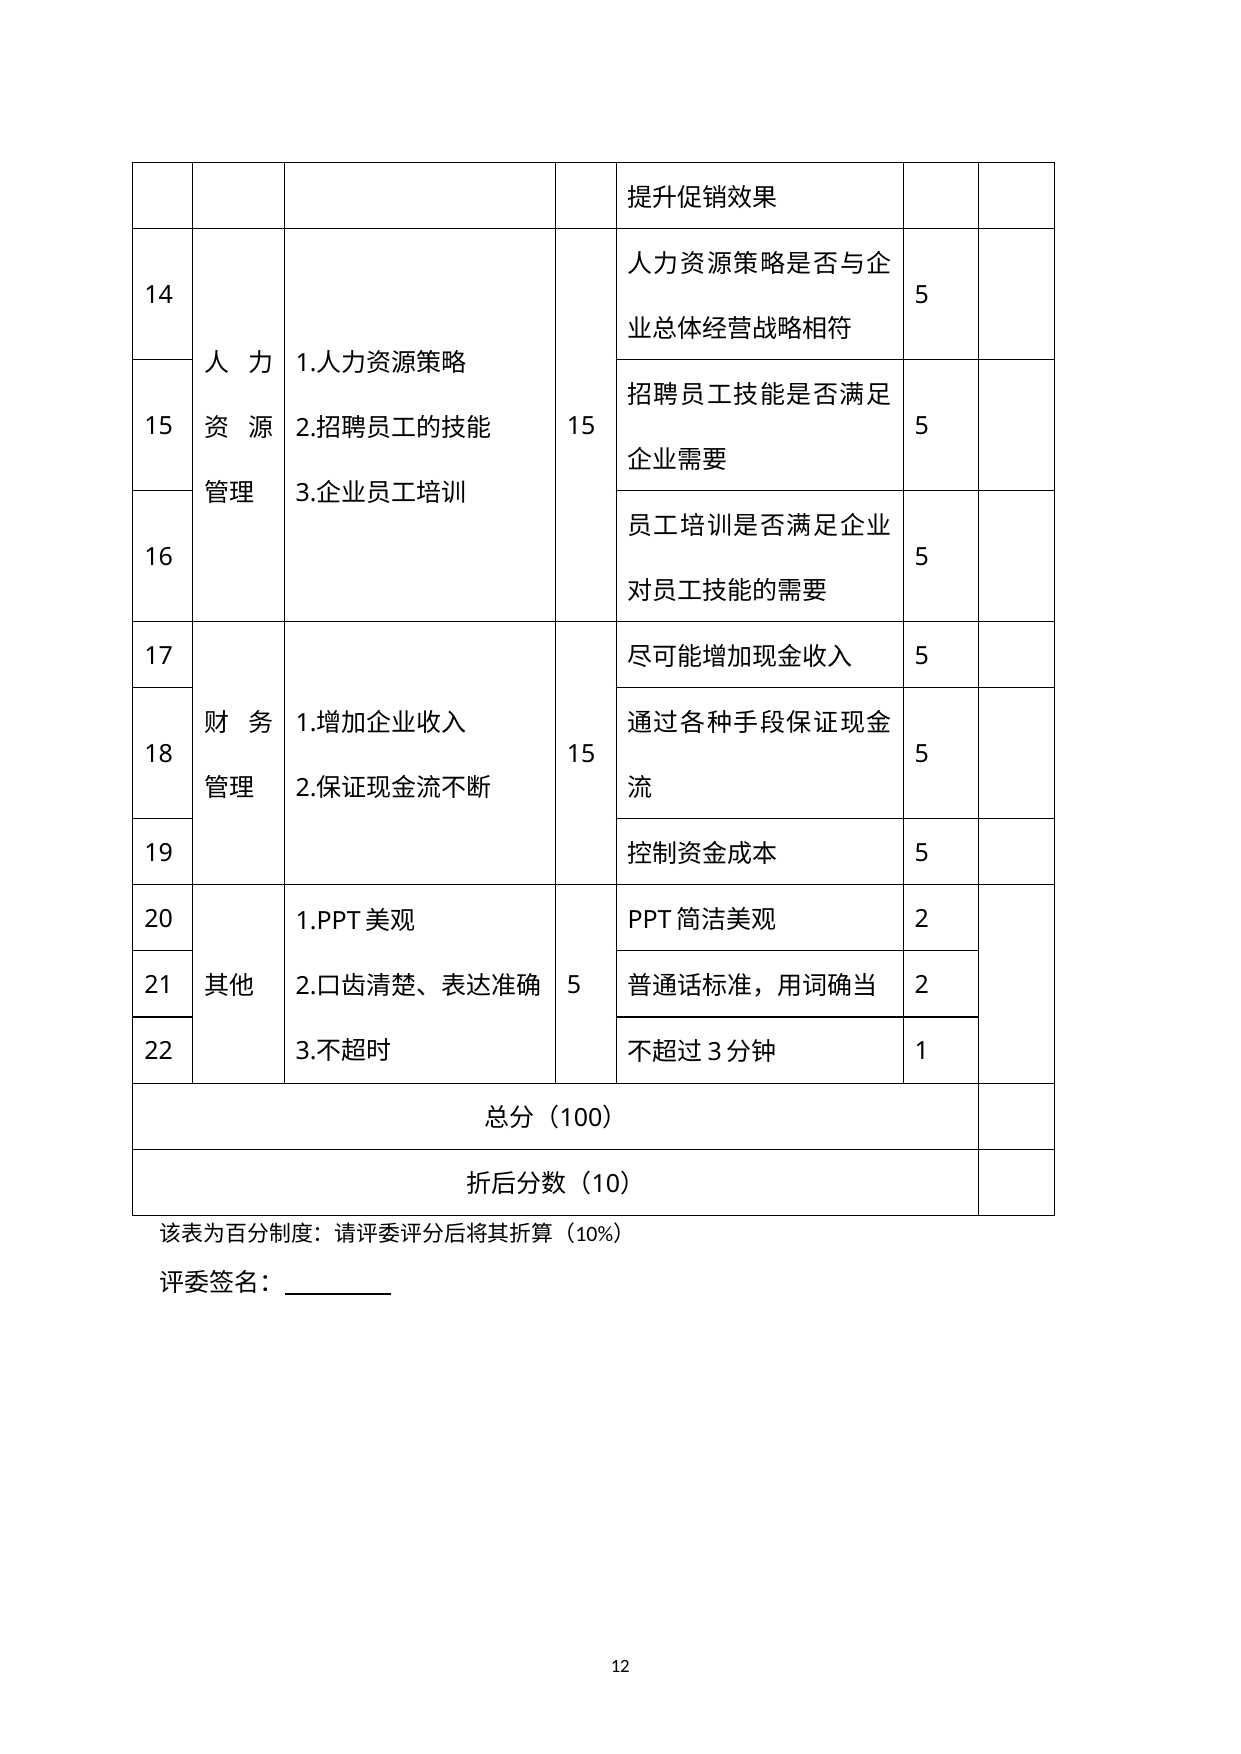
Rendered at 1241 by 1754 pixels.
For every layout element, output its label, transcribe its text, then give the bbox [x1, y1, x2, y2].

table_cell 21 [133, 951, 192, 1016]
table_cell [979, 688, 1054, 818]
table_cell 5 [904, 819, 978, 884]
table_cell 15 [556, 229, 616, 621]
table_cell 2 [904, 951, 978, 1016]
table_cell 5 [904, 360, 978, 490]
text 该表为百分制度：请评委评分后将其折算（10%） [159, 1216, 1081, 1248]
table_cell 5 [904, 163, 978, 228]
table_cell 5 [904, 688, 978, 818]
table_cell 财务管理 [193, 622, 284, 884]
table_cell 通过各种手段保证现金流 [617, 688, 903, 818]
table_cell 总分（100） [133, 1084, 978, 1148]
table_cell PPT简洁美观 [617, 885, 903, 950]
table_cell 19 [133, 819, 192, 884]
table_cell 其他 [193, 885, 284, 1082]
table_cell [979, 1084, 1054, 1148]
table_cell [979, 163, 1054, 228]
table_cell 5 [904, 491, 978, 621]
table_cell 2 [904, 885, 978, 950]
table_cell [979, 491, 1054, 621]
table_cell 18 [133, 688, 192, 818]
table_cell 5 [556, 885, 616, 1082]
table_cell [979, 622, 1054, 687]
table_cell 14 [133, 229, 192, 359]
table_cell 控制资金成本 [617, 819, 903, 884]
table_cell 1.增加企业收入 2.保证现金流不断 [285, 622, 555, 884]
table_cell [979, 360, 1054, 490]
table_cell 招聘员工技能是否满足企业需要 [617, 360, 903, 490]
table_cell 15 [133, 360, 192, 490]
table_cell 1 [904, 1018, 978, 1082]
table_cell 在投入不变的情况下，提升促销效果 [617, 163, 903, 228]
table_cell 22 [133, 1018, 192, 1082]
table_cell 17 [133, 622, 192, 687]
table_cell [979, 229, 1054, 359]
table_cell 13 [133, 163, 192, 228]
table_cell 1.PPT美观 2.口齿清楚、表达准确 3.不超时 [285, 885, 555, 1082]
table_cell 1.人力资源策略 2.招聘员工的技能 3.企业员工培训 [285, 229, 555, 621]
table_cell 16 [133, 491, 192, 621]
table_cell 尽可能增加现金收入 [617, 622, 903, 687]
table_cell 不超过3分钟 [617, 1018, 903, 1082]
table_cell [979, 819, 1054, 884]
table_cell 15 [556, 622, 616, 884]
table_cell [979, 885, 1054, 1082]
table_cell 员工培训是否满足企业对员工技能的需要 [617, 491, 903, 621]
table_cell 20 [133, 885, 192, 950]
table_cell [979, 1150, 1054, 1214]
table_cell 人力资源管理 [193, 229, 284, 621]
table_cell 5 [904, 622, 978, 687]
text 评委签名： [159, 1248, 1081, 1313]
table_cell 人力资源策略是否与企业总体经营战略相符 [617, 229, 903, 359]
table_cell 5 [904, 229, 978, 359]
table_cell 折后分数（10） [133, 1150, 978, 1214]
table_cell 普通话标准，用词确当 [617, 951, 903, 1016]
